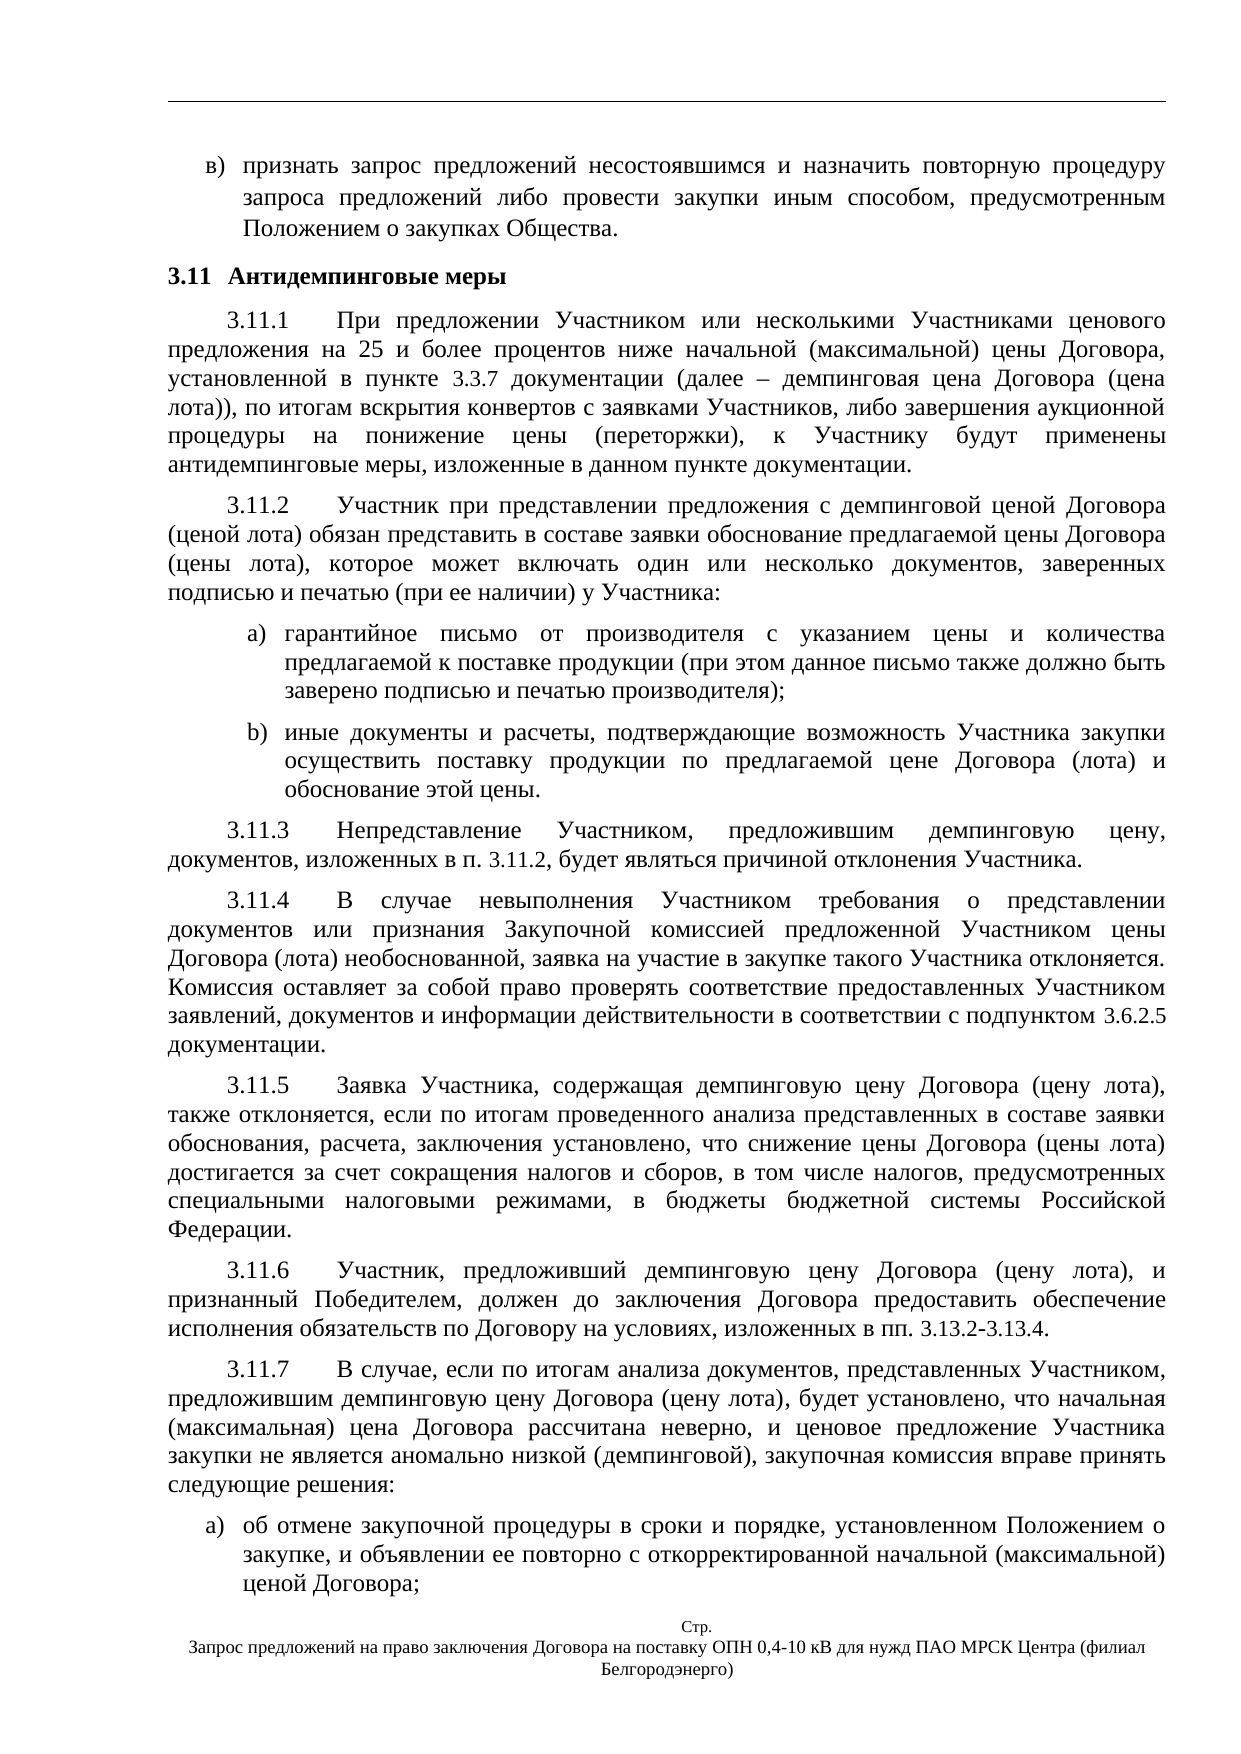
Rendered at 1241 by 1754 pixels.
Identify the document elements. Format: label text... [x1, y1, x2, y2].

list Участник при представлении предложения с демпинговой ценой Договора (ценой лота) обязан представить в составе заявки обоснование предлагаемой цены Договора (цены лота), которое может включать один или несколько документов, заверенных подписью и печатью (при ее наличии) у Участника: [168, 490, 1166, 605]
list В случае невыполнения Участником требования о представлении документов или признания Закупочной комиссией предложенной Участником цены Договора (лота) необоснованной, заявка на участие в закупке такого Участника отклоняется. Комиссия оставляет за собой право проверять соответствие предоставленных Участником заявлений, документов и информации действительности в соответствии с подпунктом 3.6.2.5 документации. [168, 885, 1166, 1058]
list В случае, если по итогам анализа документов, представленных Участником, предложившим демпинговую цену Договора (цену лота), будет установлено, что начальная (максимальная) цена Договора рассчитана неверно, и ценовое предложение Участника закупки не является аномально низкой (демпинговой), закупочная комиссия вправе принять следующие решения: [168, 1354, 1166, 1498]
list гарантийное письмо от производителя с указанием цены и количества предлагаемой к поставке продукции (при этом данное письмо также должно быть заверено подписью и печатью производителя); [247, 618, 1166, 704]
list Непредставление Участником, предложившим демпинговую цену, документов, изложенных в п. 3.11.2, будет являться причиной отклонения Участника. [168, 815, 1166, 873]
list признать запрос предложений несостоявшимся и назначить повторную процедуру запроса предложений либо провести закупки иным способом, предусмотренным Положением о закупках Общества. [205, 150, 1166, 242]
subtitle Антидемпинговые меры [168, 261, 1166, 290]
list об отмене закупочной процедуры в сроки и порядке, установленном Положением о закупке, и объявлении ее повторно с откорректированной начальной (максимальной) ценой Договора; [205, 1510, 1166, 1597]
list При предложении Участником или несколькими Участниками ценового предложения на 25 и более процентов ниже начальной (максимальной) цены Договора, установленной в пункте 3.3.7 документации (далее – демпинговая цена Договора (цена лота)), по итогам вскрытия конвертов с заявками Участников, либо завершения аукционной процедуры на понижение цены (переторжки), к Участнику будут применены антидемпинговые меры, изложенные в данном пункте документации. [168, 305, 1166, 478]
list иные документы и расчеты, подтверждающие возможность Участника закупки осуществить поставку продукции по предлагаемой цене Договора (лота) и обоснование этой цены. [247, 717, 1166, 803]
list Заявка Участника, содержащая демпинговую цену Договора (цену лота), также отклоняется, если по итогам проведенного анализа представленных в составе заявки обоснования, расчета, заключения установлено, что снижение цены Договора (цены лота) достигается за счет сокращения налогов и сборов, в том числе налогов, предусмотренных специальными налоговыми режимами, в бюджеты бюджетной системы Российской Федерации. [168, 1070, 1166, 1243]
list Участник, предложивший демпинговую цену Договора (цену лота), и признанный Победителем, должен до заключения Договора предоставить обеспечение исполнения обязательств по Договору на условиях, изложенных в пп. 3.13.2-3.13.4. [168, 1255, 1166, 1342]
